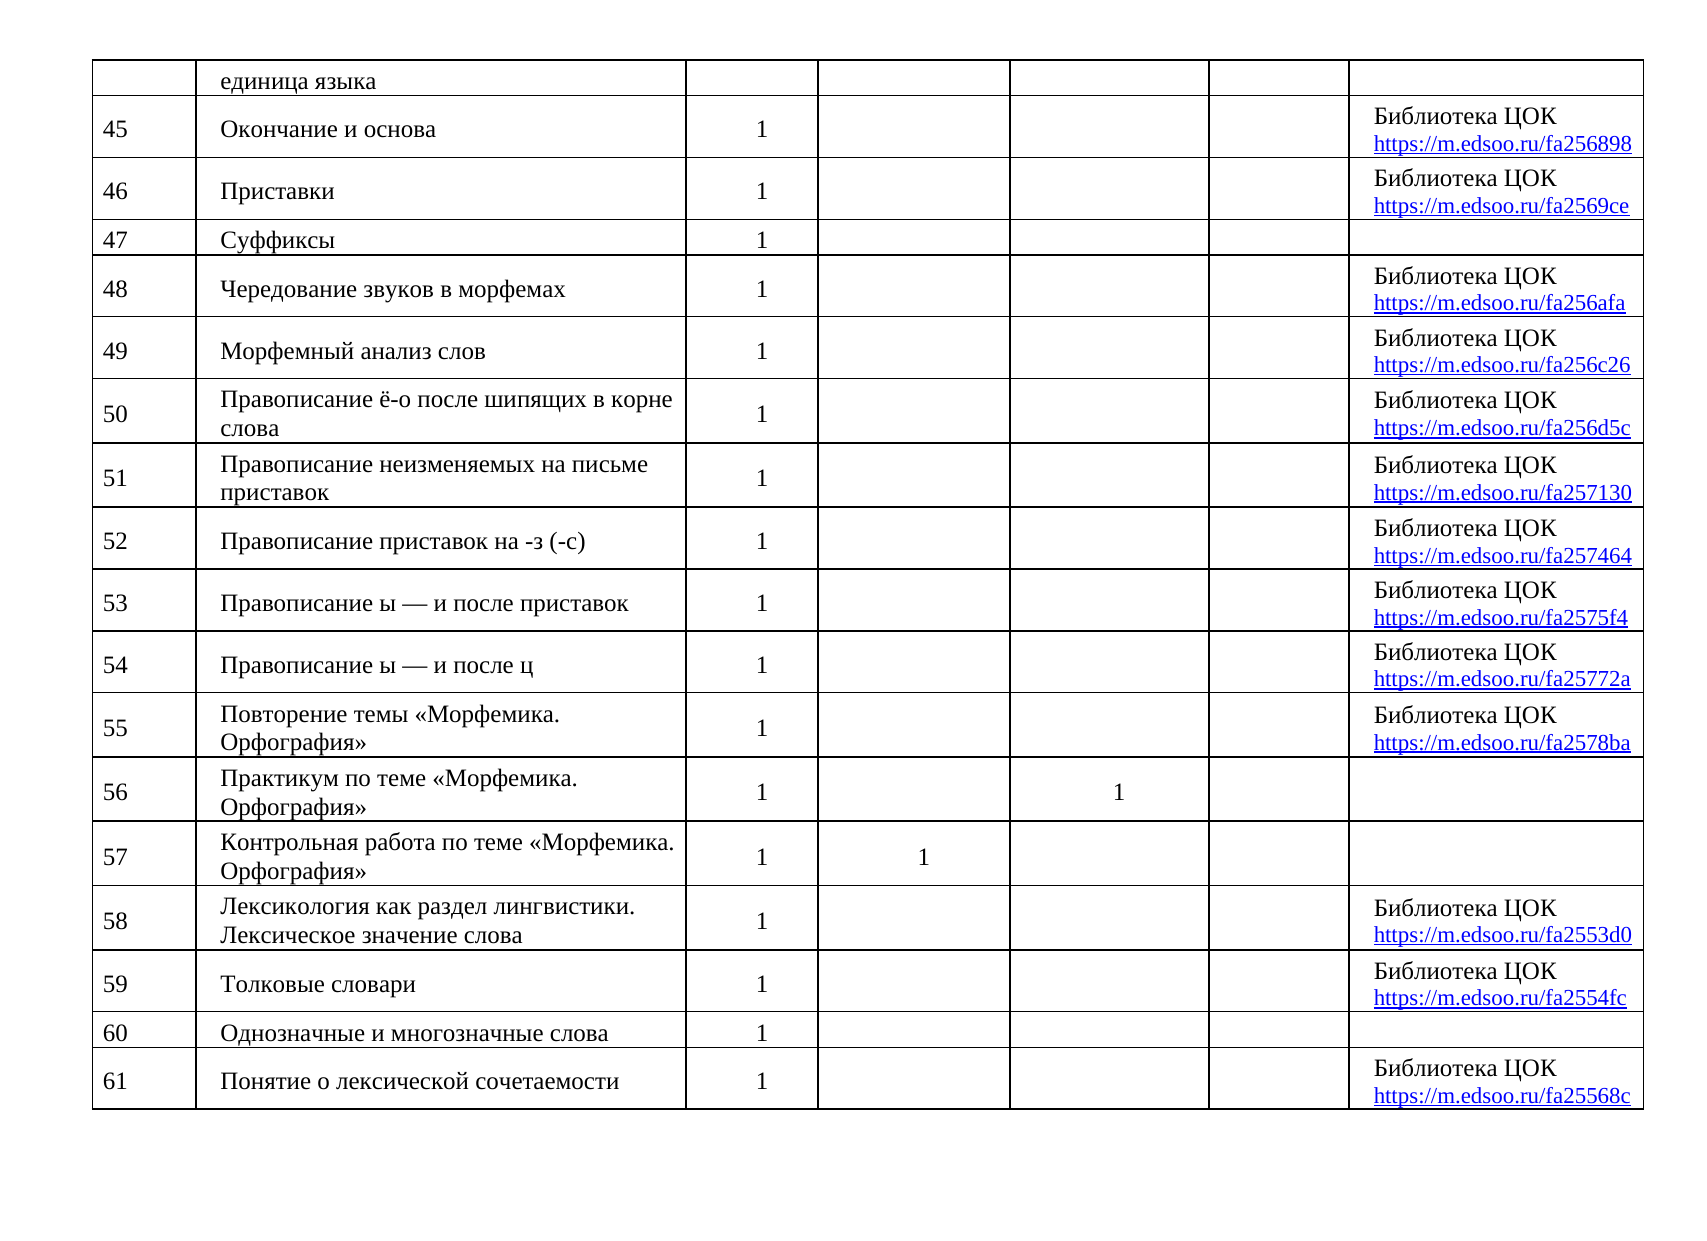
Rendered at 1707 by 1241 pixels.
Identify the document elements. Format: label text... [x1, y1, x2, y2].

table_cell 1 [687, 1048, 817, 1108]
table_cell [1210, 444, 1348, 506]
table_cell [819, 693, 1009, 756]
table_cell Библиотека ЦОК https://m.edsoo.ru/fa25568c [1350, 1048, 1643, 1108]
table_cell 1 [687, 317, 817, 378]
table_cell [1210, 379, 1348, 442]
table_cell 49 [93, 317, 195, 378]
table_cell Библиотека ЦОК https://m.edsoo.ru/fa257130 [1350, 444, 1643, 506]
table_cell Контрольная работа по теме «Морфемика. Орфография» [197, 822, 685, 885]
table_cell Правописание ы — и после приставок [197, 570, 685, 630]
table_cell Библиотека ЦОК https://m.edsoo.ru/fa257464 [1350, 508, 1643, 568]
table_cell Библиотека ЦОК https://m.edsoo.ru/fa256afa [1350, 256, 1643, 316]
table_cell [819, 444, 1009, 506]
table_cell [819, 96, 1009, 157]
table_cell 1 [687, 570, 817, 630]
table_cell [819, 220, 1009, 254]
table_cell 60 [93, 1012, 195, 1046]
table_cell Морфемный анализ слов [197, 317, 685, 378]
table_cell 45 [93, 96, 195, 157]
table_cell 1 [687, 379, 817, 442]
table_cell 1 [687, 444, 817, 506]
table_cell [1011, 256, 1208, 316]
table_cell Правописание ы — и после ц [197, 632, 685, 692]
table_cell 1 [687, 693, 817, 756]
table_cell [1210, 758, 1348, 820]
table_cell [1011, 693, 1208, 756]
table_cell Библиотека ЦОК https://m.edsoo.ru/fa2569ce [1350, 158, 1643, 218]
table_cell 59 [93, 951, 195, 1011]
table_cell 1 [687, 508, 817, 568]
table_cell Библиотека ЦОК https://m.edsoo.ru/fa256898 [1350, 96, 1643, 157]
table_cell 58 [93, 886, 195, 949]
table_cell 44 [93, 61, 195, 95]
table_cell [1210, 317, 1348, 378]
table_cell [1011, 632, 1208, 692]
table_cell 52 [93, 508, 195, 568]
table_cell [819, 379, 1009, 442]
table_cell [1210, 822, 1348, 885]
table_cell [819, 61, 1009, 95]
table_cell 50 [93, 379, 195, 442]
table_cell Библиотека ЦОК https://m.edsoo.ru/fa256d5c [1350, 379, 1643, 442]
table_cell Библиотека ЦОК https://m.edsoo.ru/fa2575f4 [1350, 570, 1643, 630]
table_cell [819, 508, 1009, 568]
table_cell 1 [687, 96, 817, 157]
table_cell [1011, 61, 1208, 95]
table_cell 1 [687, 632, 817, 692]
table_cell [1011, 822, 1208, 885]
table_cell 1 [687, 256, 817, 316]
table_cell [1210, 632, 1348, 692]
table_cell [1011, 886, 1208, 949]
table_cell 1 [687, 822, 817, 885]
table_cell [1210, 61, 1348, 95]
table_cell [819, 158, 1009, 218]
table_cell [1210, 693, 1348, 756]
table_cell [819, 886, 1009, 949]
table_cell Суффиксы [197, 220, 685, 254]
table_cell 1 [687, 158, 817, 218]
table_cell Приставки [197, 158, 685, 218]
table_cell 61 [93, 1048, 195, 1108]
table_cell [1011, 1012, 1208, 1046]
table_cell [1350, 1012, 1643, 1046]
table_cell [819, 317, 1009, 378]
table_cell [1011, 317, 1208, 378]
table_cell 54 [93, 632, 195, 692]
table_cell [1011, 220, 1208, 254]
table_cell [819, 951, 1009, 1011]
table_cell Библиотека ЦОК https://m.edsoo.ru/fa25772a [1350, 632, 1643, 692]
table_cell 1 [687, 220, 817, 254]
table_cell [1011, 379, 1208, 442]
table_cell [1350, 822, 1643, 885]
table_cell [819, 758, 1009, 820]
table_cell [197, 61, 685, 95]
table_cell [1011, 570, 1208, 630]
table_cell Библиотека ЦОК https://m.edsoo.ru/fa2553d0 [1350, 886, 1643, 949]
table_cell [819, 1048, 1009, 1108]
table_cell 1 [687, 886, 817, 949]
table_cell 1 [687, 1012, 817, 1046]
table_cell Библиотека ЦОК https://m.edsoo.ru/fa256c26 [1350, 317, 1643, 378]
table_cell [1011, 951, 1208, 1011]
table_cell 48 [93, 256, 195, 316]
table_cell [1210, 220, 1348, 254]
table_cell Понятие о лексической сочетаемости [197, 1048, 685, 1108]
table_cell Библиотека ЦОК https://m.edsoo.ru/fa2554fc [1350, 951, 1643, 1011]
table_cell 51 [93, 444, 195, 506]
table_cell Окончание и основа [197, 96, 685, 157]
table_cell [1210, 951, 1348, 1011]
table_cell Правописание ё-о после шипящих в корне слова [197, 379, 685, 442]
table_cell Толковые словари [197, 951, 685, 1011]
table_cell 57 [93, 822, 195, 885]
table_cell 1 [687, 951, 817, 1011]
table_cell Лексикология как раздел лингвистики. Лексическое значение слова [197, 886, 685, 949]
table_cell [819, 632, 1009, 692]
table_cell Однозначные и многозначные слова [197, 1012, 685, 1046]
table_cell Правописание приставок на -з (-с) [197, 508, 685, 568]
table_cell Практикум по теме «Морфемика. Орфография» [197, 758, 685, 820]
table_cell 1 [687, 61, 817, 95]
table_cell [1350, 220, 1643, 254]
table_cell Чередование звуков в морфемах [197, 256, 685, 316]
table_cell [1011, 508, 1208, 568]
table_cell [1210, 1048, 1348, 1108]
table_cell [1210, 96, 1348, 157]
table_cell [1210, 886, 1348, 949]
table_cell 1 [687, 758, 817, 820]
table_cell 1 [1011, 758, 1208, 820]
table_cell 53 [93, 570, 195, 630]
table_cell 1 [819, 822, 1009, 885]
table_cell Библиотека ЦОК https://m.edsoo.ru/fa2578ba [1350, 693, 1643, 756]
table_cell Правописание неизменяемых на письме приставок [197, 444, 685, 506]
table_cell [1011, 96, 1208, 157]
table_cell [1210, 1012, 1348, 1046]
table_cell Повторение темы «Морфемика. Орфография» [197, 693, 685, 756]
table_cell [1210, 570, 1348, 630]
table_cell 47 [93, 220, 195, 254]
table_cell [819, 256, 1009, 316]
table_cell 46 [93, 158, 195, 218]
table_cell [1210, 508, 1348, 568]
table_cell [1210, 256, 1348, 316]
table_cell 56 [93, 758, 195, 820]
table_cell [819, 1012, 1009, 1046]
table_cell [1350, 61, 1643, 95]
table_cell 55 [93, 693, 195, 756]
table_cell [1210, 158, 1348, 218]
table_cell [1011, 158, 1208, 218]
table_cell [1350, 758, 1643, 820]
table_cell [1011, 444, 1208, 506]
table_cell [819, 570, 1009, 630]
table_cell [1011, 1048, 1208, 1108]
